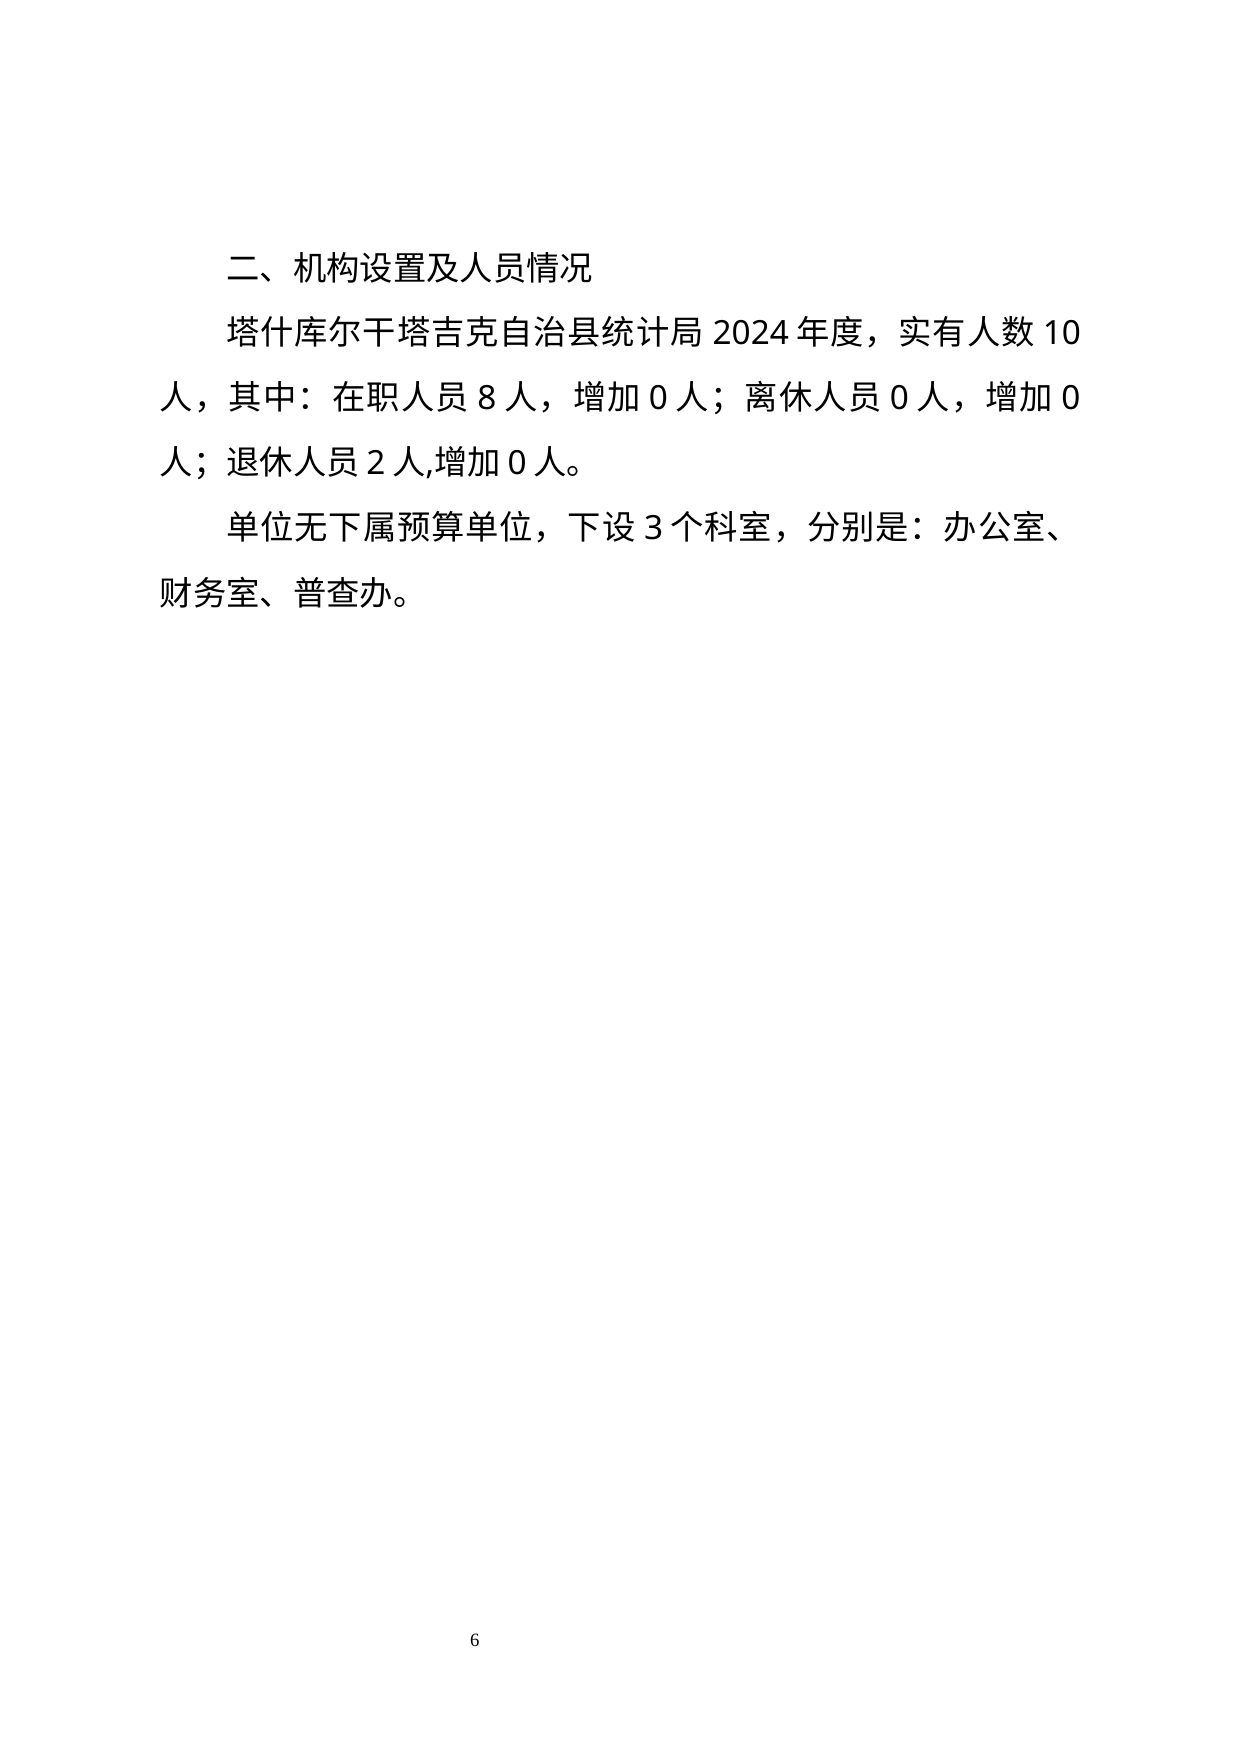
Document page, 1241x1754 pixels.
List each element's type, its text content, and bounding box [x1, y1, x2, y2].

text 二、机构设置及人员情况 [159, 233, 1081, 298]
text 塔什库尔干塔吉克自治县统计局2024年度，实有人数10人，其中：在职人员8人，增加0人；离休人员0人，增加0人；退休人员2人,增加0人。 [159, 298, 1081, 493]
text 单位无下属预算单位，下设3个科室，分别是：办公室、财务室、普查办。 [159, 493, 1081, 623]
